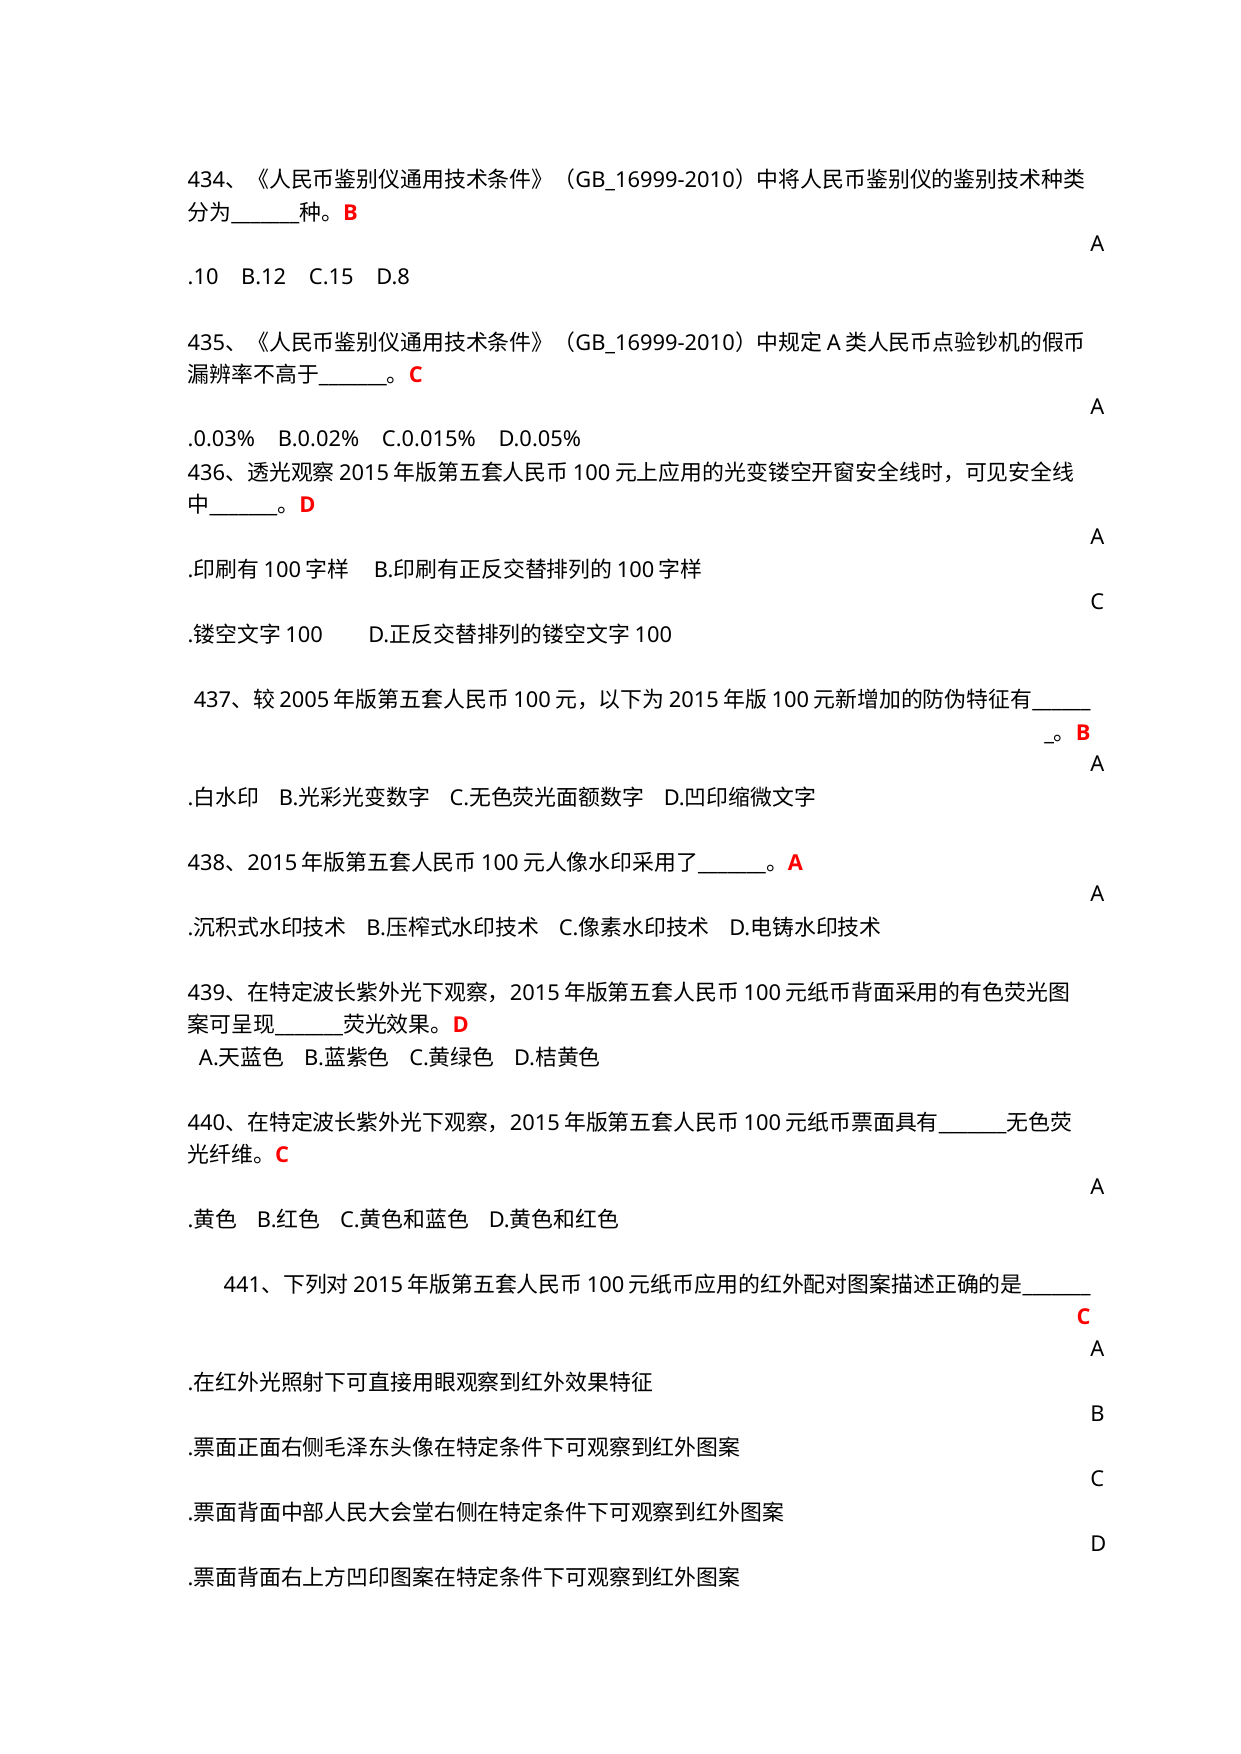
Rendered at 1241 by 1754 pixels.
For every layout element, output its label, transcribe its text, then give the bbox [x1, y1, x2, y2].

text 440、在特定波长紫外光下观察，2015年版第五套人民币100元纸币票面具有_______无色荧光纤维。C [187, 1104, 1090, 1169]
text A.印刷有100字样 B.印刷有正反交替排列的100字样 [187, 519, 1090, 584]
text 438、2015年版第五套人民币100元人像水印采用了_______。A [187, 844, 1090, 877]
text A.10 B.12 C.15 D.8 [187, 227, 1090, 292]
text 441、下列对2015年版第五套人民币100元纸币应用的红外配对图案描述正确的是_______。C [187, 1267, 1090, 1332]
text A.在红外光照射下可直接用眼观察到红外效果特征 [187, 1332, 1090, 1397]
text A.白水印 B.光彩光变数字 C.无色荧光面额数字 D.凹印缩微文字 [187, 747, 1090, 812]
text A.天蓝色 B.蓝紫色 C.黄绿色 D.桔黄色 [187, 1039, 1090, 1072]
text C.镂空文字100 D.正反交替排列的镂空文字100 [187, 584, 1090, 649]
text A.黄色 B.红色 C.黄色和蓝色 D.黄色和红色 [187, 1169, 1090, 1234]
text 437、较2005年版第五套人民币100元，以下为2015年版100元新增加的防伪特征有_______。B [187, 682, 1090, 747]
text 436、透光观察2015年版第五套人民币100元上应用的光变镂空开窗安全线时，可见安全线中_______。D [187, 454, 1090, 519]
text A.沉积式水印技术 B.压榨式水印技术 C.像素水印技术 D.电铸水印技术 [187, 877, 1090, 942]
text D.票面背面右上方凹印图案在特定条件下可观察到红外图案 [187, 1527, 1090, 1592]
text C.票面背面中部人民大会堂右侧在特定条件下可观察到红外图案 [187, 1462, 1090, 1527]
text 439、在特定波长紫外光下观察，2015年版第五套人民币100元纸币背面采用的有色荧光图案可呈现_______荧光效果。D [187, 974, 1090, 1039]
text 434、《人民币鉴别仪通用技术条件》（GB_16999-2010）中将人民币鉴别仪的鉴别技术种类分为_______种。B [187, 162, 1090, 227]
text A.0.03% B.0.02% C.0.015% D.0.05% [187, 389, 1090, 454]
text 435、《人民币鉴别仪通用技术条件》（GB_16999-2010）中规定A类人民币点验钞机的假币漏辨率不高于_______。C [187, 324, 1090, 389]
text B.票面正面右侧毛泽东头像在特定条件下可观察到红外图案 [187, 1397, 1090, 1462]
